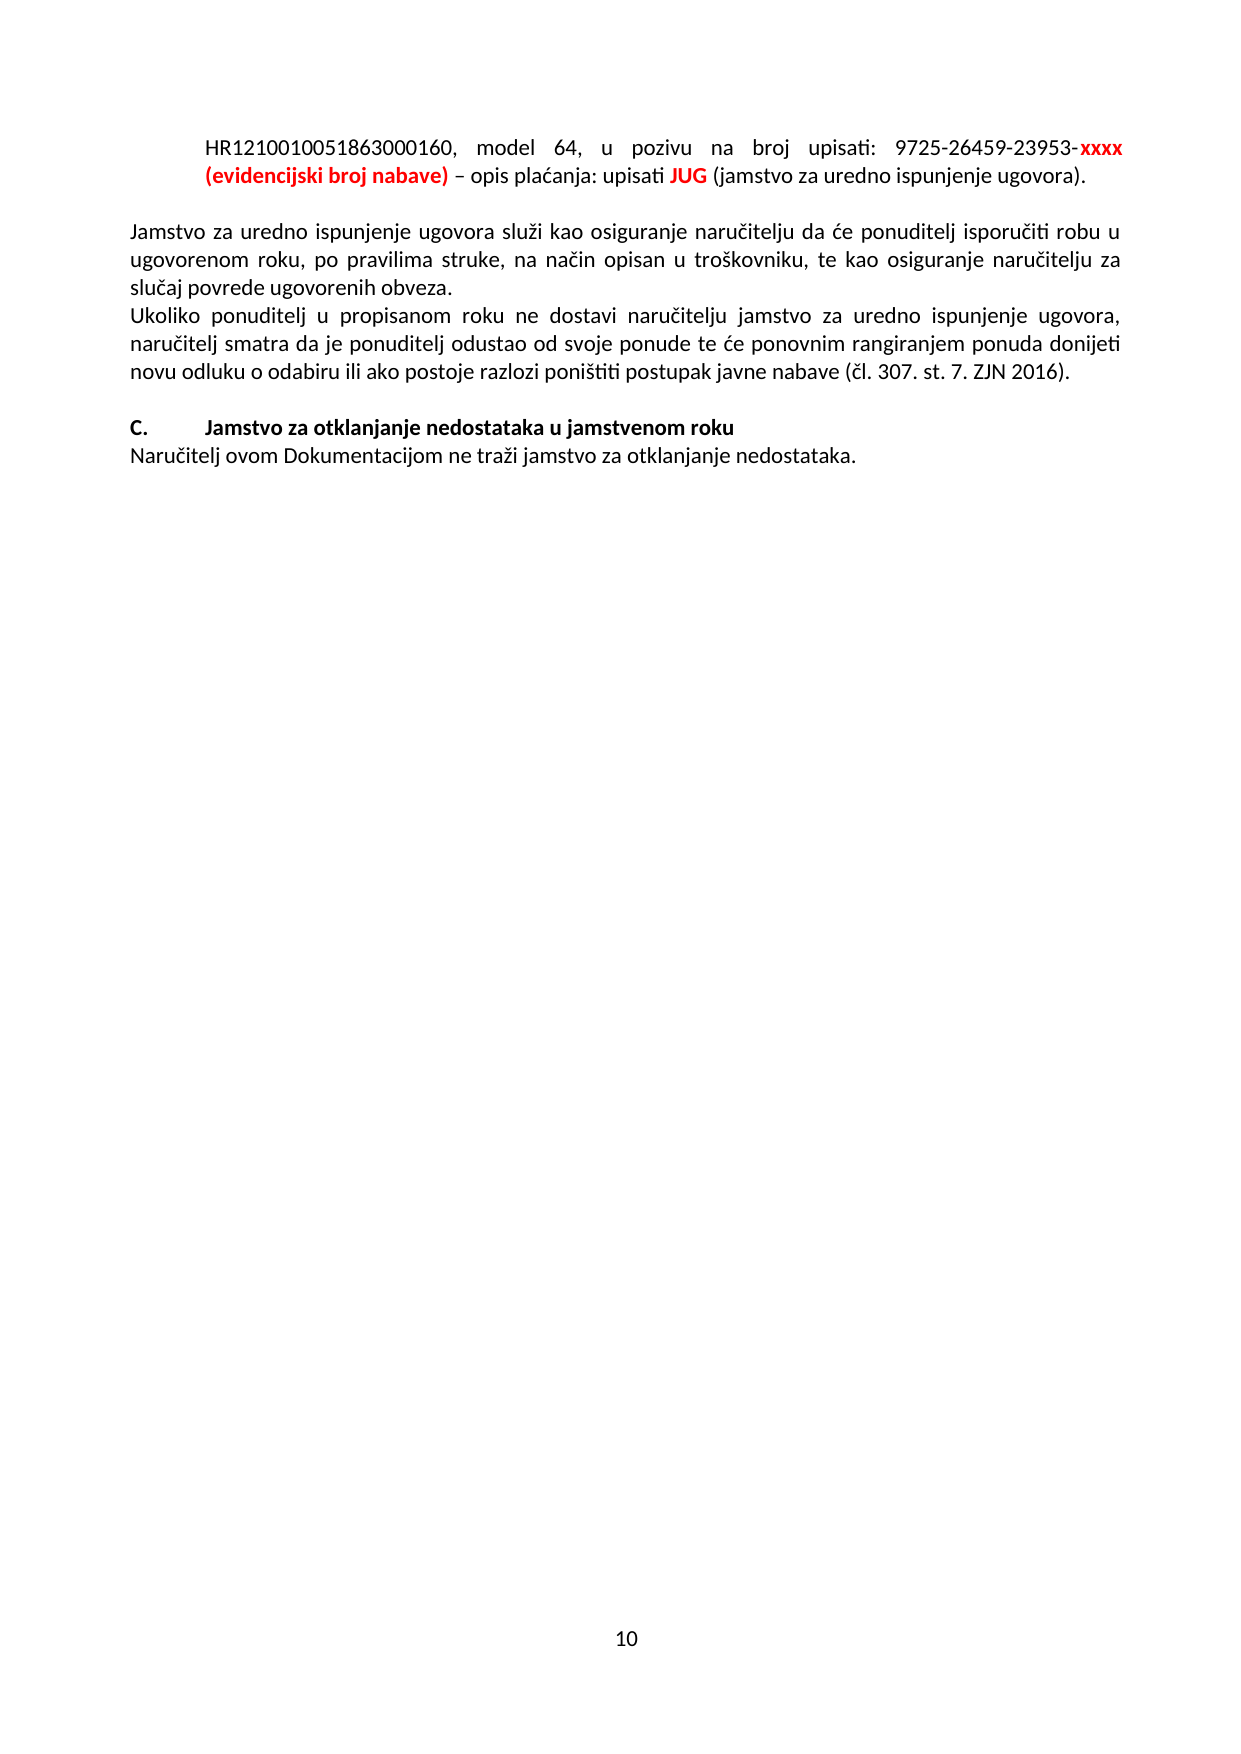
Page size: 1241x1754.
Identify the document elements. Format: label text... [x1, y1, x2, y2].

text Naručitelj ovom Dokumentacijom ne traži jamstvo za otklanjanje nedostataka. [130, 441, 1122, 469]
text Ukoliko ponuditelj u propisanom roku ne dostavi naručitelju jamstvo za uredno ispunjenje ugovora, naručitelj smatra da je ponuditelj odustao od svoje ponude te će ponovnim rangiranjem ponuda donijeti novu odluku o odabiru ili ako postoje razlozi poništiti postupak javne nabave (čl. 307. st. 7. ZJN 2016). [130, 301, 1122, 385]
text Jamstvo za uredno ispunjenje ugovora služi kao osiguranje naručitelju da će ponuditelj isporučiti robu u ugovorenom roku, po pravilima struke, na način opisan u troškovniku, te kao osiguranje naručitelju za slučaj povrede ugovorenih obveza. [130, 217, 1122, 301]
list Jamstvo za otklanjanje nedostataka u jamstvenom roku [130, 413, 1122, 441]
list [167, 133, 1122, 189]
